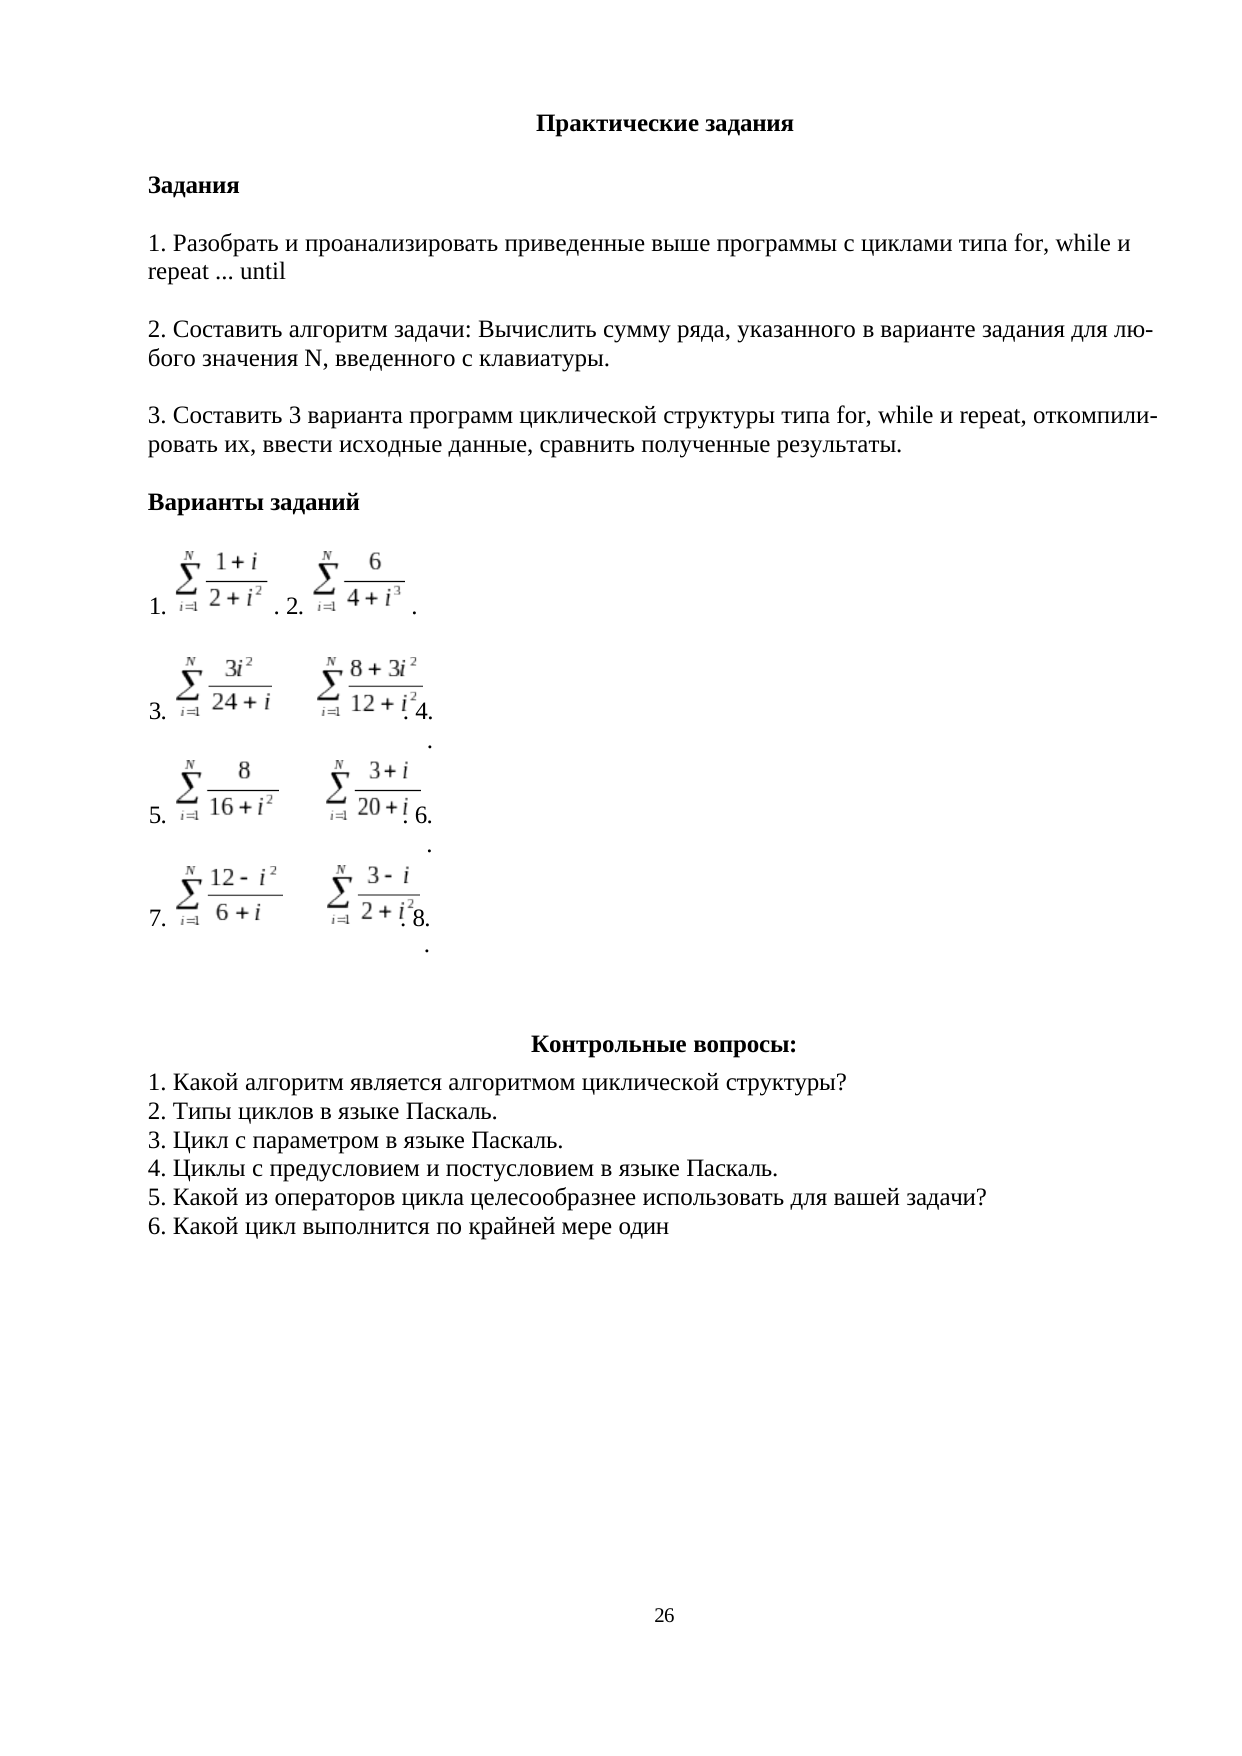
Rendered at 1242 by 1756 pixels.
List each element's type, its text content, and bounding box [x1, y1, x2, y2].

list Цикл с параметром в языке Паскаль. [148, 1125, 1242, 1153]
text Задания [148, 170, 1242, 199]
table_header . 2. . [220, 593, 439, 659]
table_cell . 8. . [220, 868, 439, 958]
list Типы циклов в языке Паскаль. [148, 1096, 1242, 1125]
list Какой цикл выполнится по крайней мере один [148, 1211, 1242, 1240]
table_cell . 6. . [220, 763, 439, 867]
list Какой из операторов цикла целесообразнее использовать для вашей задачи? [148, 1182, 1242, 1211]
table_cell 5. [143, 763, 220, 867]
table_cell 7. [143, 868, 220, 958]
picture [175, 551, 268, 611]
table_cell 3. [143, 659, 220, 763]
list Составить 3 варианта программ циклической структуры типа for, while и repeat, откомпили- ровать их, ввести исходные данные, сравнить полученные результаты. [148, 401, 1159, 458]
subtitle Варианты заданий [148, 487, 1242, 516]
list Циклы с предусловием и постусловием в языке Паскаль. [148, 1153, 1242, 1182]
picture [313, 551, 405, 611]
picture [327, 865, 420, 924]
list Какой алгоритм является алгоритмом циклической структуры? [148, 1067, 1242, 1096]
list Разобрать и проанализировать приведенные выше программы с циклами типа for, while и repeat ... until [148, 228, 1131, 285]
picture [317, 657, 423, 716]
picture [326, 760, 421, 820]
text Контрольные вопросы: [531, 1029, 1242, 1057]
list Составить алгоритм задачи: Вычислить сумму ряда, указанного в варианте задания для лю- бого значения N, введенного с клавиатуры. [148, 314, 1154, 372]
subtitle Практические задания [148, 108, 1182, 137]
table_header 1. [143, 593, 220, 659]
table_cell . 4. . [220, 659, 439, 763]
